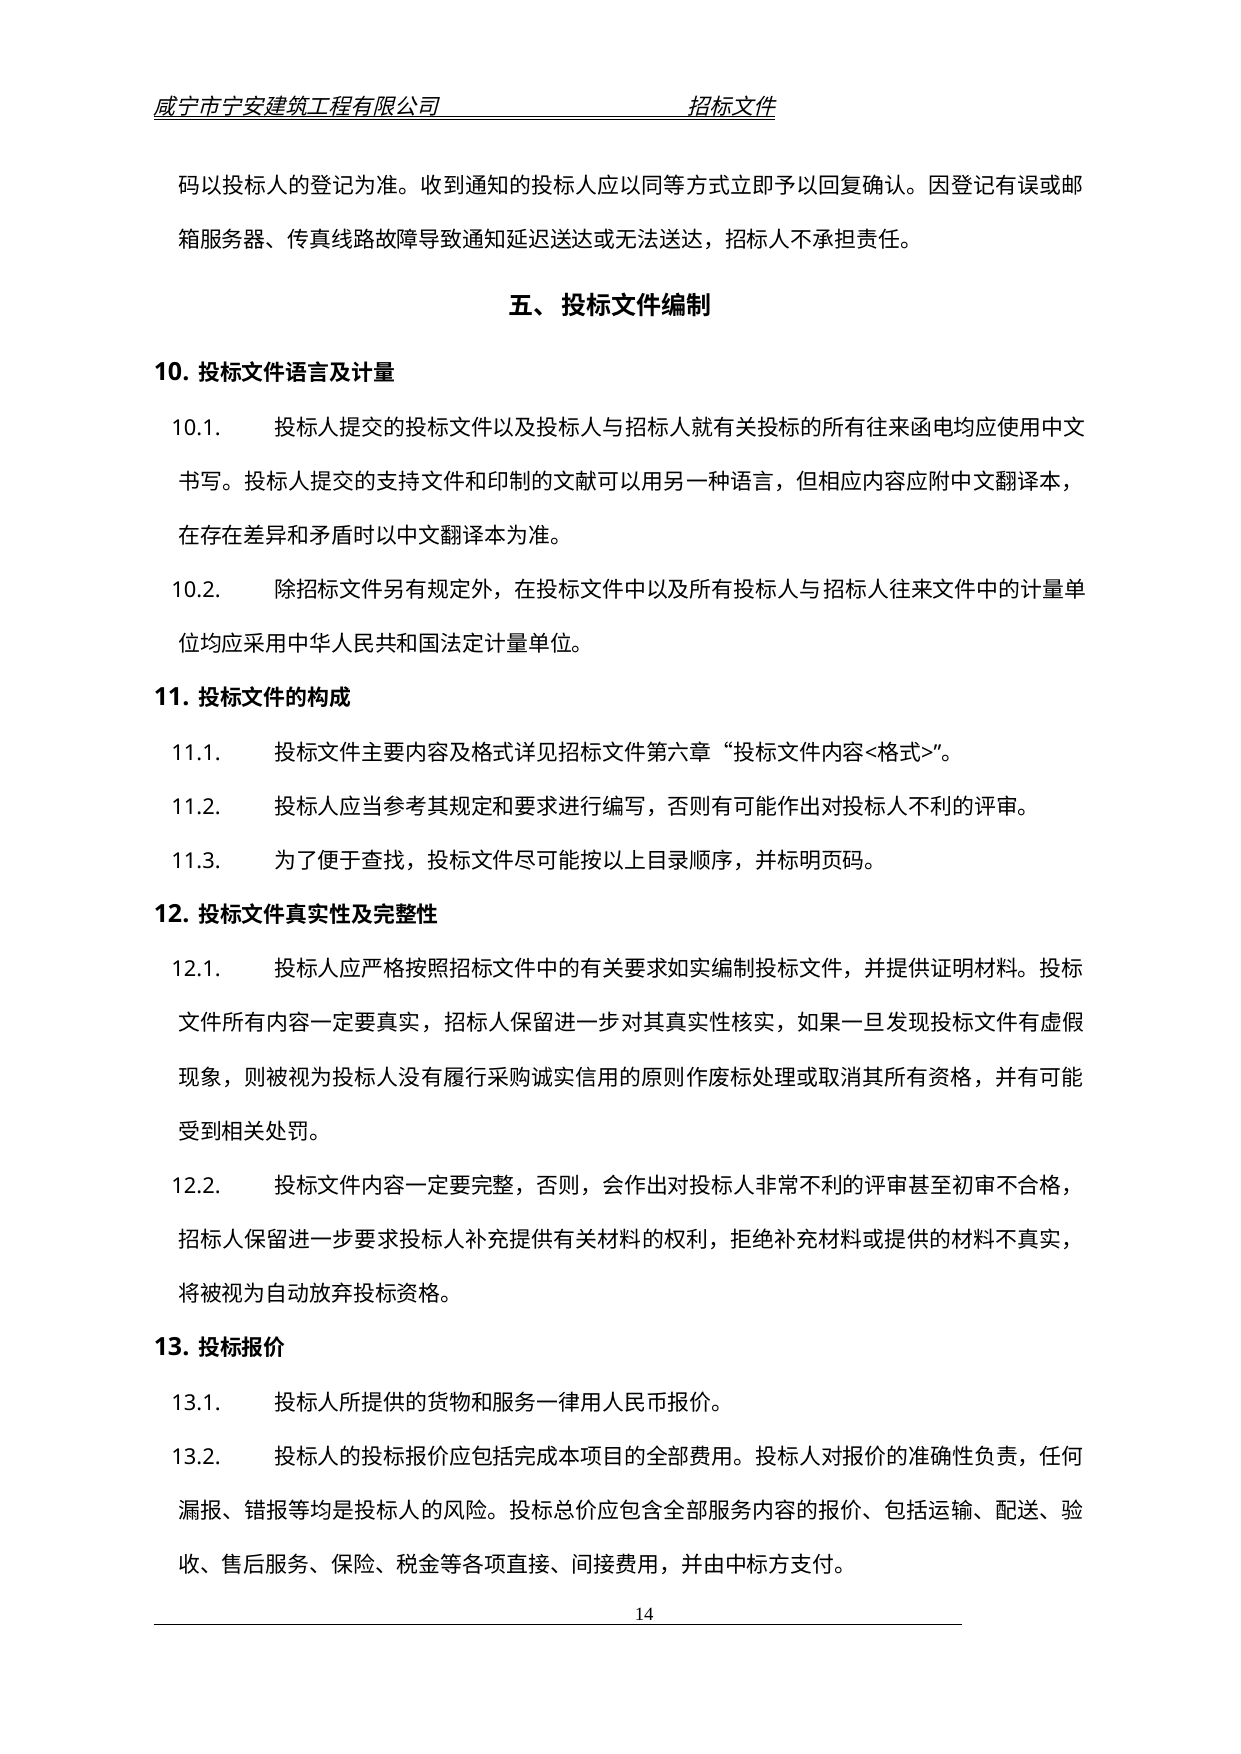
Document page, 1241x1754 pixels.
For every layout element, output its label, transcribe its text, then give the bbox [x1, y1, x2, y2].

list 投标文件主要内容及格式详见招标文件第六章“投标文件内容<格式>”。 [171, 717, 1087, 771]
list 投标人所提供的货物和服务一律用人民币报价。 [171, 1367, 1087, 1421]
text 投标文件真实性及完整性 [153, 879, 1087, 933]
list 投标文件内容一定要完整，否则，会作出对投标人非常不利的评审甚至初审不合格，招标人保留进一步要求投标人补充提供有关材料的权利，拒绝补充材料或提供的材料不真实，将被视为自动放弃投标资格。 [171, 1150, 1087, 1312]
list 投标人提交的投标文件以及投标人与招标人就有关投标的所有往来函电均应使用中文书写。投标人提交的支持文件和印制的文献可以用另一种语言，但相应内容应附中文翻译本，在存在差异和矛盾时以中文翻译本为准。 [171, 392, 1087, 554]
text 投标文件的构成 [153, 662, 1087, 717]
list 投标人应严格按照招标文件中的有关要求如实编制投标文件，并提供证明材料。投标文件所有内容一定要真实，招标人保留进一步对其真实性核实，如果一旦发现投标文件有虚假现象，则被视为投标人没有履行采购诚实信用的原则作废标处理或取消其所有资格，并有可能受到相关处罚。 [171, 933, 1087, 1150]
subtitle 投标文件编制 [508, 271, 1087, 325]
text 投标文件语言及计量 [153, 337, 1087, 392]
list 投标人的投标报价应包括完成本项目的全部费用。投标人对报价的准确性负责，任何漏报、错报等均是投标人的风险。投标总价应包含全部服务内容的报价、包括运输、配送、验收、售后服务、保险、税金等各项直接、间接费用，并由中标方支付。 [171, 1421, 1087, 1583]
list 为了便于查找，投标文件尽可能按以上目录顺序，并标明页码。 [171, 825, 1087, 879]
text 投标报价 [153, 1312, 1087, 1367]
list 除招标文件另有规定外，在投标文件中以及所有投标人与招标人往来文件中的计量单位均应采用中华人民共和国法定计量单位。 [171, 554, 1087, 662]
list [171, 150, 1087, 258]
list 投标人应当参考其规定和要求进行编写，否则有可能作出对投标人不利的评审。 [171, 771, 1087, 825]
